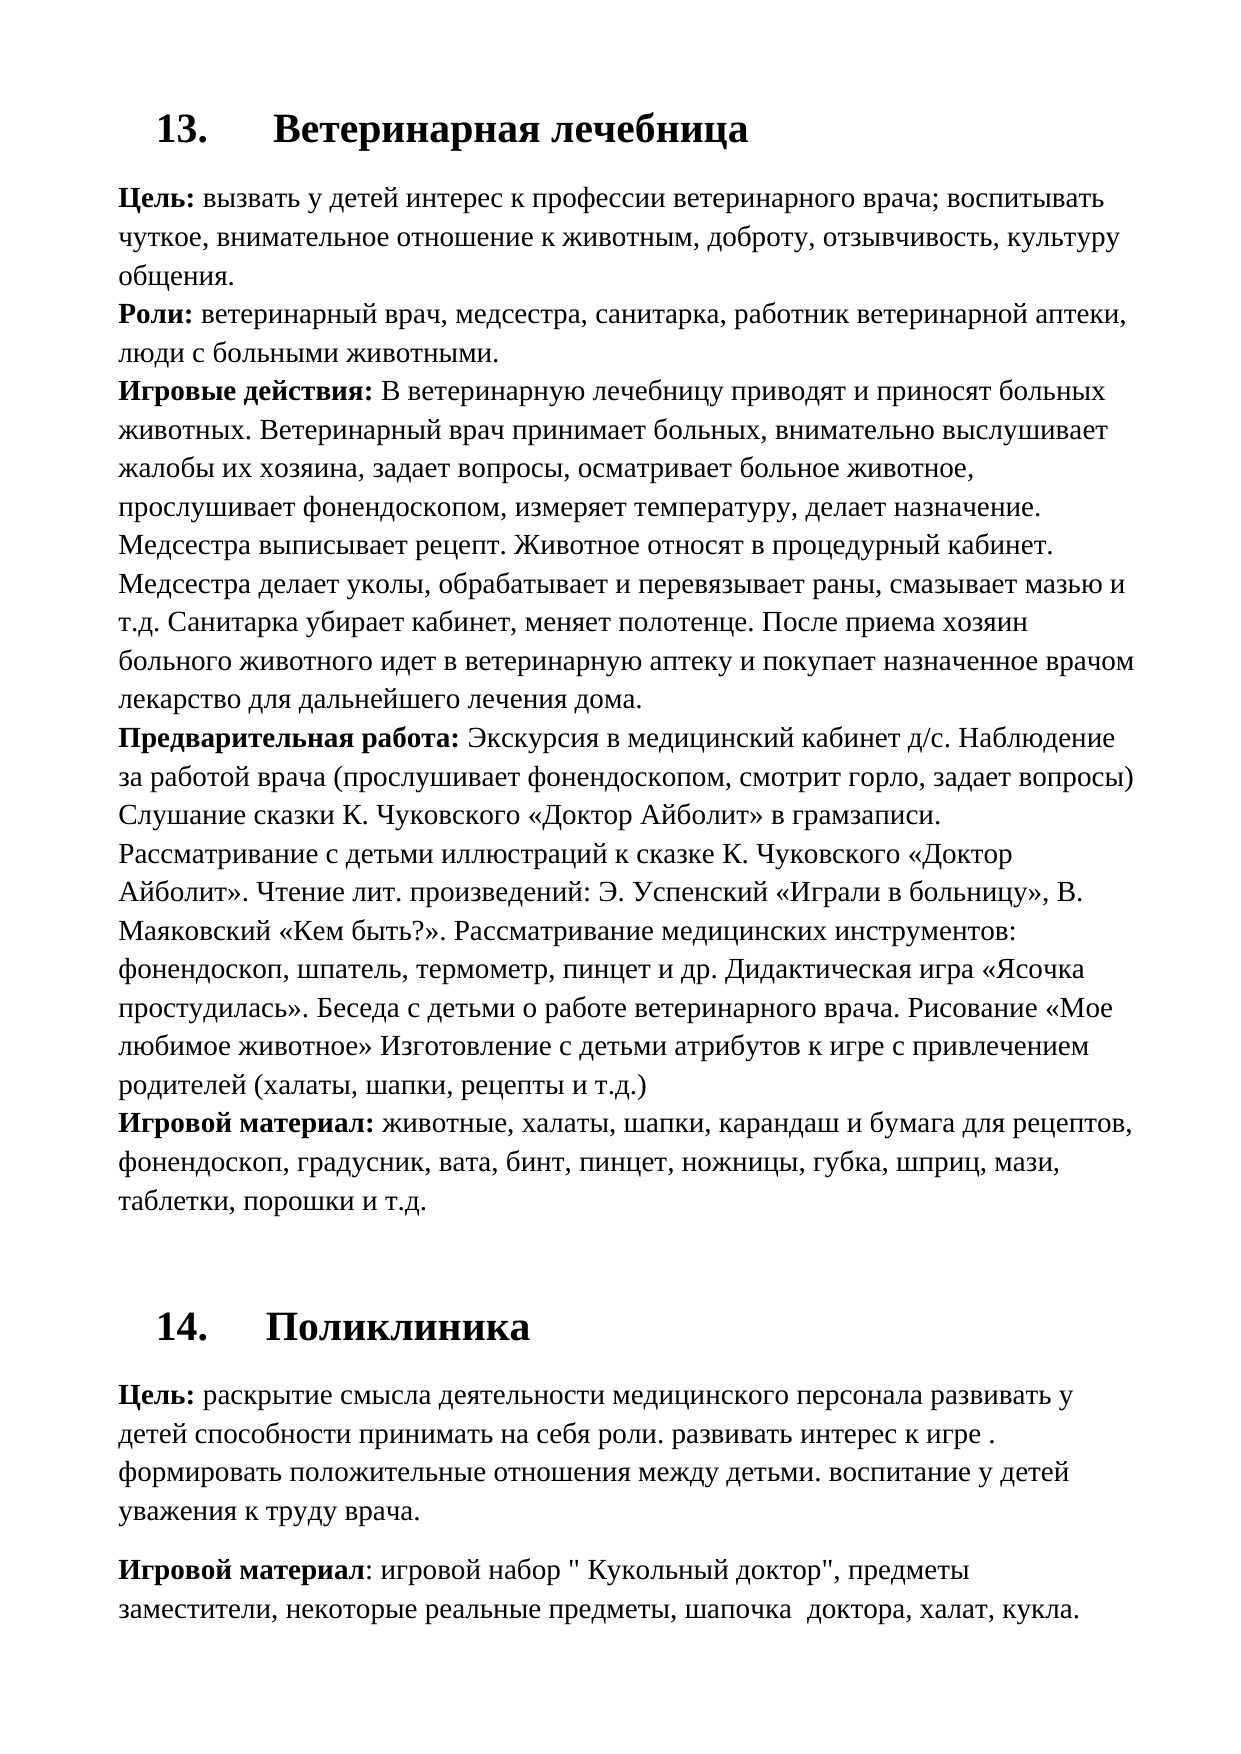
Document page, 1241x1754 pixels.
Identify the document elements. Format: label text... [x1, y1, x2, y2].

list Ветеринарная лечебница [156, 103, 1137, 151]
text Цель: раскрытие смысла деятельности медицинского персонала развивать у детей способности принимать на себя роли. развивать интерес к игре . формировать положительные отношения между детьми. воспитание у детей уважения к труду врача. [118, 1377, 1137, 1526]
text Цель: вызвать у детей интерес к профессии ветеринарного врача; воспитывать чуткое, внимательное отношение к животным, доброту, отзывчивость, культуру общения. Роли: ветеринарный врач, медсестра, санитарка, работник ветеринарной аптеки, люди с больными животными. Игровые действия: В ветеринарную лечебницу приводят и приносят больных животных. Ветеринарный врач принимает больных, внимательно выслушивает жалобы их хозяина, задает вопросы, осматривает больное животное, прослушивает фонендоскопом, измеряет температуру, делает назначение. Медсестра выписывает рецепт. Животное относят в процедурный кабинет. Медсестра делает уколы, обрабатывает и перевязывает раны, смазывает мазью и т.д. Санитарка убирает кабинет, меняет полотенце. После приема хозяин больного животного идет в ветеринарную аптеку и покупает назначенное врачом лекарство для дальнейшего лечения дома. Предварительная работа: Экскурсия в медицинский кабинет д/с. Наблюдение за работой врача (прослушивает фонендоскопом, смотрит горло, задает вопросы) Слушание сказки К. Чуковского «Доктор Айболит» в грамзаписи. Рассматривание с детьми иллюстраций к сказке К. Чуковского «Доктор Айболит». Чтение лит. произведений: Э. Успенский «Играли в больницу», В. Маяковский «Кем быть?». Рассматривание медицинских инструментов: фонендоскоп, шпатель, термометр, пинцет и др. Дидактическая игра «Ясочка простудилась». Беседа с детьми о работе ветеринарного врача. Рисование «Мое любимое животное» Изготовление с детьми атрибутов к игре с привлечением родителей (халаты, шапки, рецепты и т.д.) Игровой материал: животные, халаты, шапки, карандаш и бумага для рецептов, фонендоскоп, градусник, вата, бинт, пинцет, ножницы, губка, шприц, мази, таблетки, порошки и т.д. [118, 181, 1137, 1216]
list Поликлиника [156, 1301, 1137, 1349]
text Игровой материал: игровой набор " Кукольный доктор", предметы заместители, некоторые реальные предметы, шапочка доктора, халат, кукла. [118, 1552, 1137, 1624]
